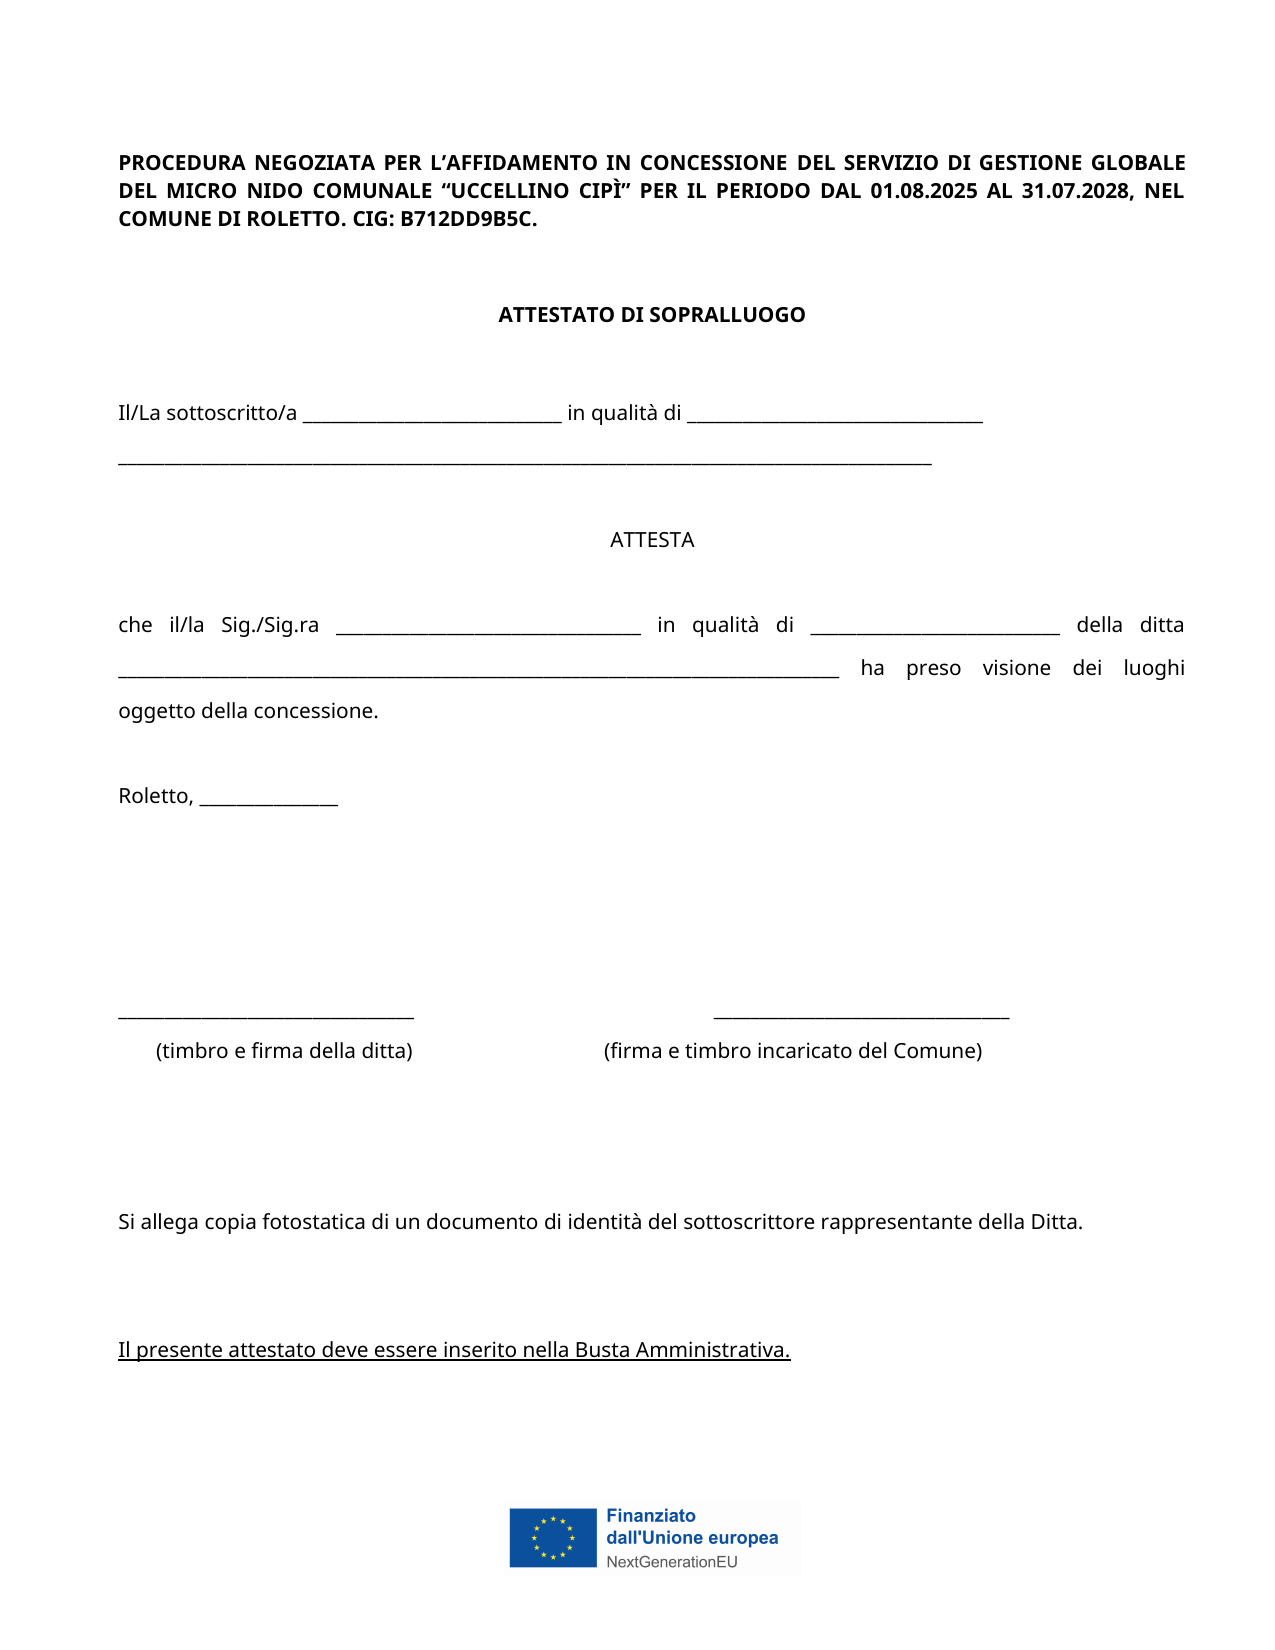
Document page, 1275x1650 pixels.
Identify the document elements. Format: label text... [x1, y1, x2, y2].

picture [503, 1500, 802, 1575]
text Il/La sottoscritto/a ____________________________ in qualità di ________________________________ [118, 398, 1186, 426]
text ATTESTATO DI SOPRALLUOGO [118, 300, 1186, 328]
text (timbro e firma della ditta) (firma e timbro incaricato del Comune) [118, 1037, 1186, 1065]
text Il presente attestato deve essere inserito nella Busta Amministrativa. [118, 1335, 1186, 1363]
text PROCEDURA NEGOZIATA PER L’AFFIDAMENTO IN CONCESSIONE DEL SERVIZIO DI GESTIONE GLOBALE DEL MICRO NIDO COMUNALE “UCCELLINO CIPÌ” PER IL PERIODO DAL 01.08.2025 AL 31.07.2028, NEL COMUNE DI ROLETTO. CIG: B712DD9B5C. [118, 148, 1186, 233]
text ________________________________ ________________________________ [118, 994, 1186, 1022]
text ________________________________________________________________________________________ [118, 440, 1186, 469]
text Roletto, _______________ [118, 781, 1186, 809]
text che il/la Sig./Sig.ra _________________________________ in qualità di ___________________________ della ditta ______________________________________________________________________________ ha preso visione dei luoghi oggetto della concessione. [118, 611, 1186, 724]
text Si allega copia fotostatica di un documento di identità del sottoscrittore rappresentante della Ditta. [118, 1207, 1186, 1236]
text ATTESTA [118, 525, 1186, 554]
